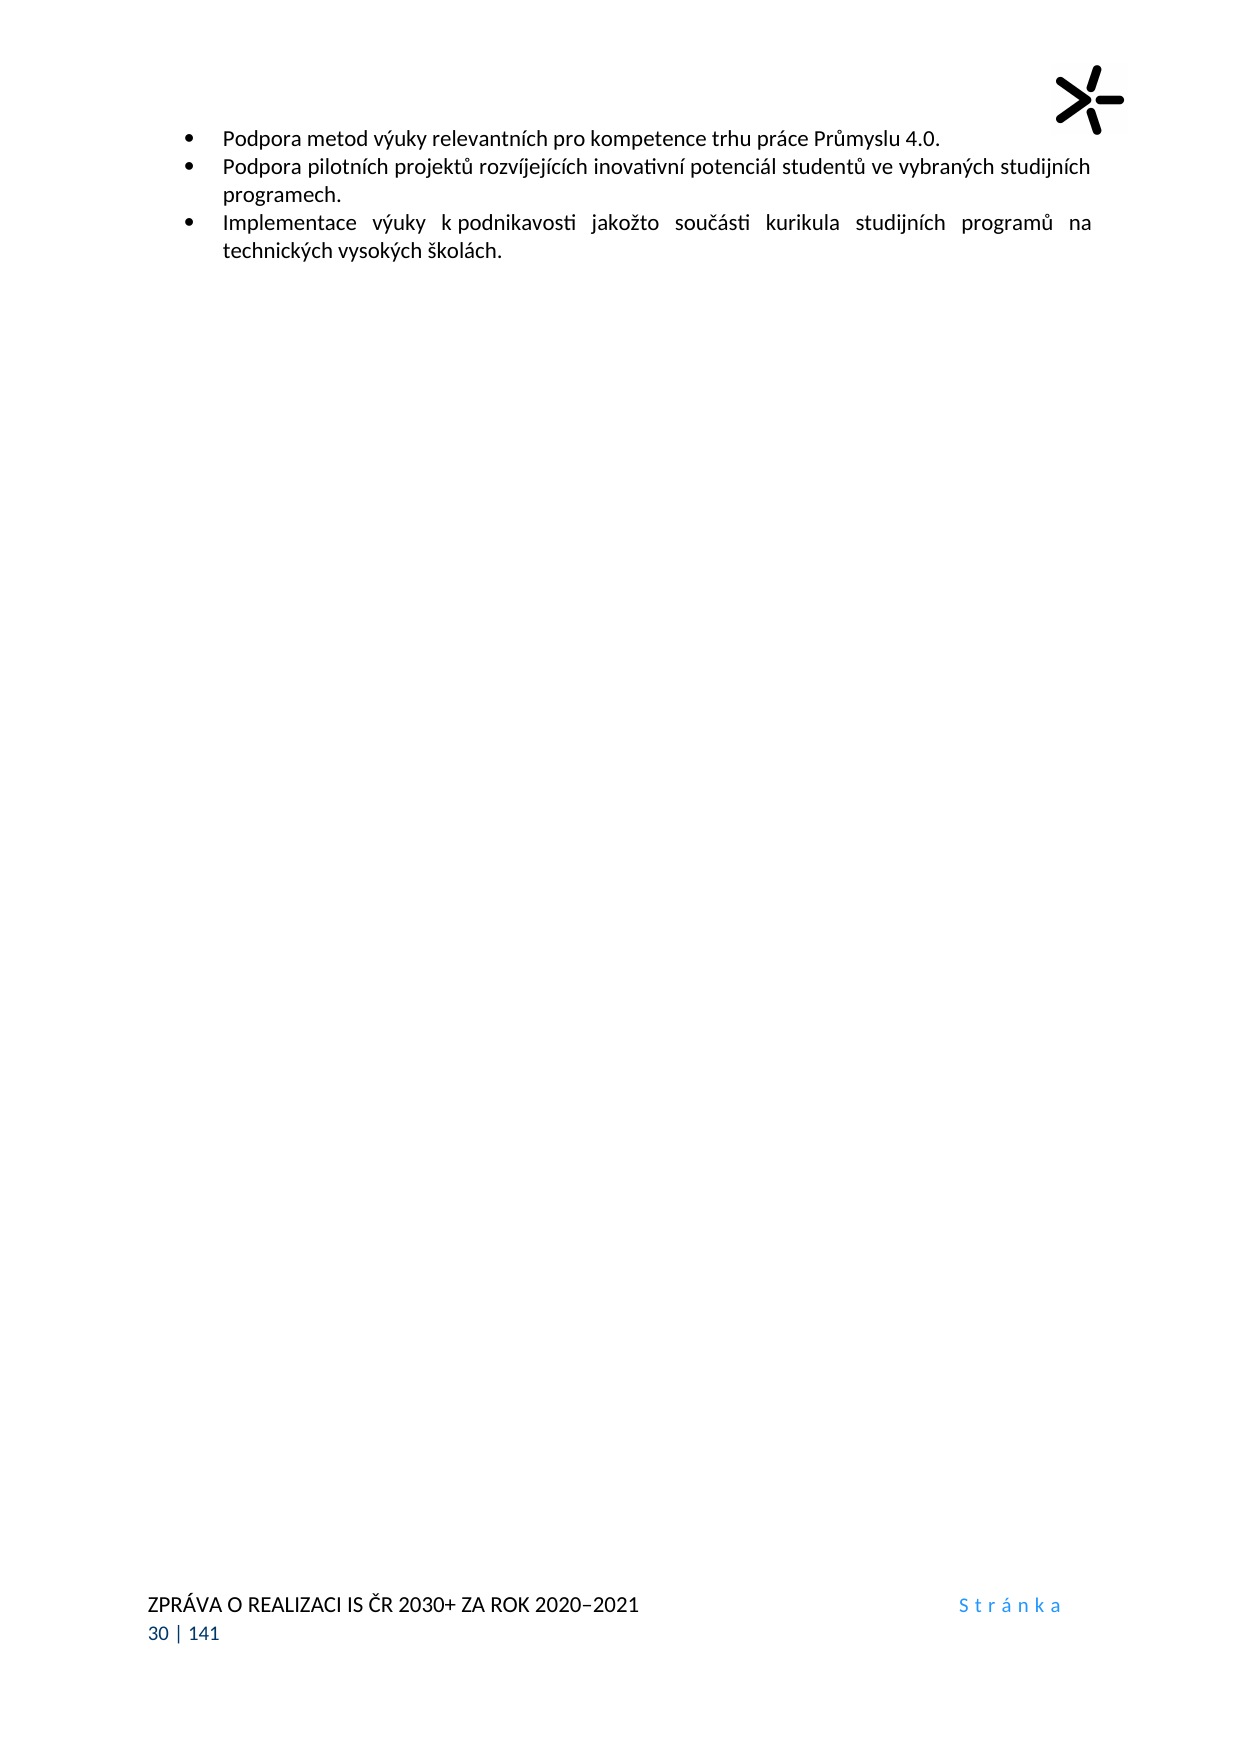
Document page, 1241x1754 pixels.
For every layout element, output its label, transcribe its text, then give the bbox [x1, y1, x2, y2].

picture [1050, 63, 1128, 135]
list Implementace výuky k podnikavosti jakožto součásti kurikula studijních programů na technických vysokých školách. [185, 208, 1092, 264]
list Podpora metod výuky relevantních pro kompetence trhu práce Průmyslu 4.0. [185, 124, 1092, 152]
list Podpora pilotních projektů rozvíjejících inovativní potenciál studentů ve vybraných studijních programech. [185, 152, 1092, 208]
